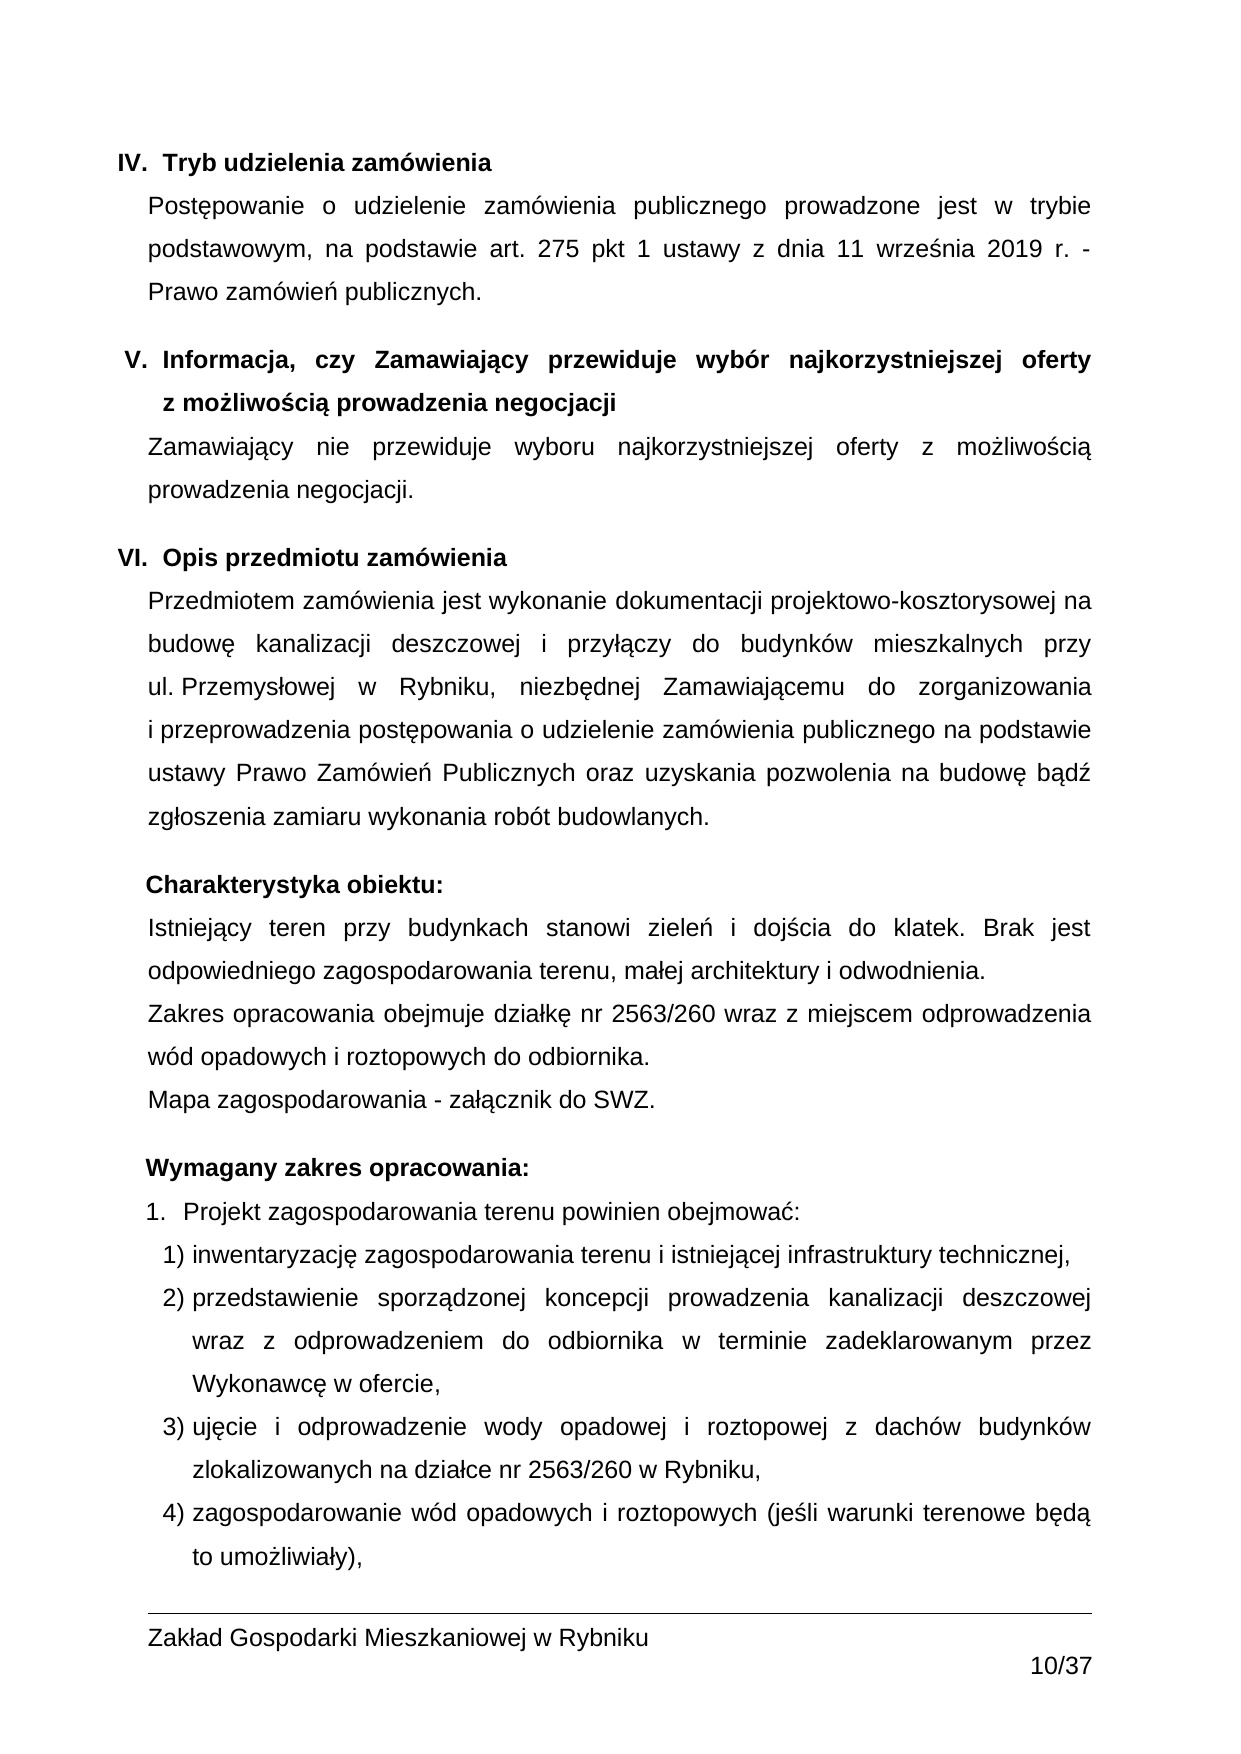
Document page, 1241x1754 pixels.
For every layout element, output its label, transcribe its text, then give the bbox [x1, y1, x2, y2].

text Zamawiający nie przewiduje wyboru najkorzystniejszej oferty z możliwością prowadzenia negocjacji. [148, 431, 1092, 503]
text Wymagany zakres opracowania: [145, 1153, 1092, 1182]
text Postępowanie o udzielenie zamówienia publicznego prowadzone jest w trybie podstawowym, na podstawie art. 275 pkt 1 ustawy z dnia 11 września 2019 r. - Prawo zamówień publicznych. [148, 191, 1092, 306]
list ujęcie i odprowadzenie wody opadowej i roztopowej z dachów budynków zlokalizowanych na działce nr 2563/260 w Rybniku, [162, 1412, 1092, 1484]
list Projekt zagospodarowania terenu powinien obejmować: [145, 1196, 1092, 1225]
subtitle Tryb udzielenia zamówienia [148, 148, 1092, 176]
subtitle Opis przedmiotu zamówienia [148, 543, 1092, 571]
text Przedmiotem zamówienia jest wykonanie dokumentacji projektowo-kosztorysowej na budowę kanalizacji deszczowej i przyłączy do budynków mieszkalnych przy ul. Przemysłowej w Rybniku, niezbędnej Zamawiającemu do zorganizowania i przeprowadzenia postępowania o udzielenie zamówienia publicznego na podstawie ustawy Prawo Zamówień Publicznych oraz uzyskania pozwolenia na budowę bądź zgłoszenia zamiaru wykonania robót budowlanych. [148, 586, 1092, 830]
list zagospodarowanie wód opadowych i roztopowych (jeśli warunki terenowe będą to umożliwiały), [162, 1498, 1092, 1570]
list przedstawienie sporządzonej koncepcji prowadzenia kanalizacji deszczowej wraz z odprowadzeniem do odbiornika w terminie zadeklarowanym przez Wykonawcę w ofercie, [162, 1283, 1092, 1398]
list inwentaryzację zagospodarowania terenu i istniejącej infrastruktury technicznej, [162, 1239, 1092, 1268]
text Mapa zagospodarowania - załącznik do SWZ. [148, 1085, 1092, 1114]
subtitle Informacja, czy Zamawiający przewiduje wybór najkorzystniejszej oferty z możliwością prowadzenia negocjacji [148, 345, 1092, 417]
text Charakterystyka obiektu: [145, 869, 1092, 898]
text Istniejący teren przy budynkach stanowi zieleń i dojścia do klatek. Brak jest odpowiedniego zagospodarowania terenu, małej architektury i odwodnienia. [148, 913, 1092, 984]
text Zakres opracowania obejmuje działkę nr 2563/260 wraz z miejscem odprowadzenia wód opadowych i roztopowych do odbiornika. [148, 999, 1092, 1071]
